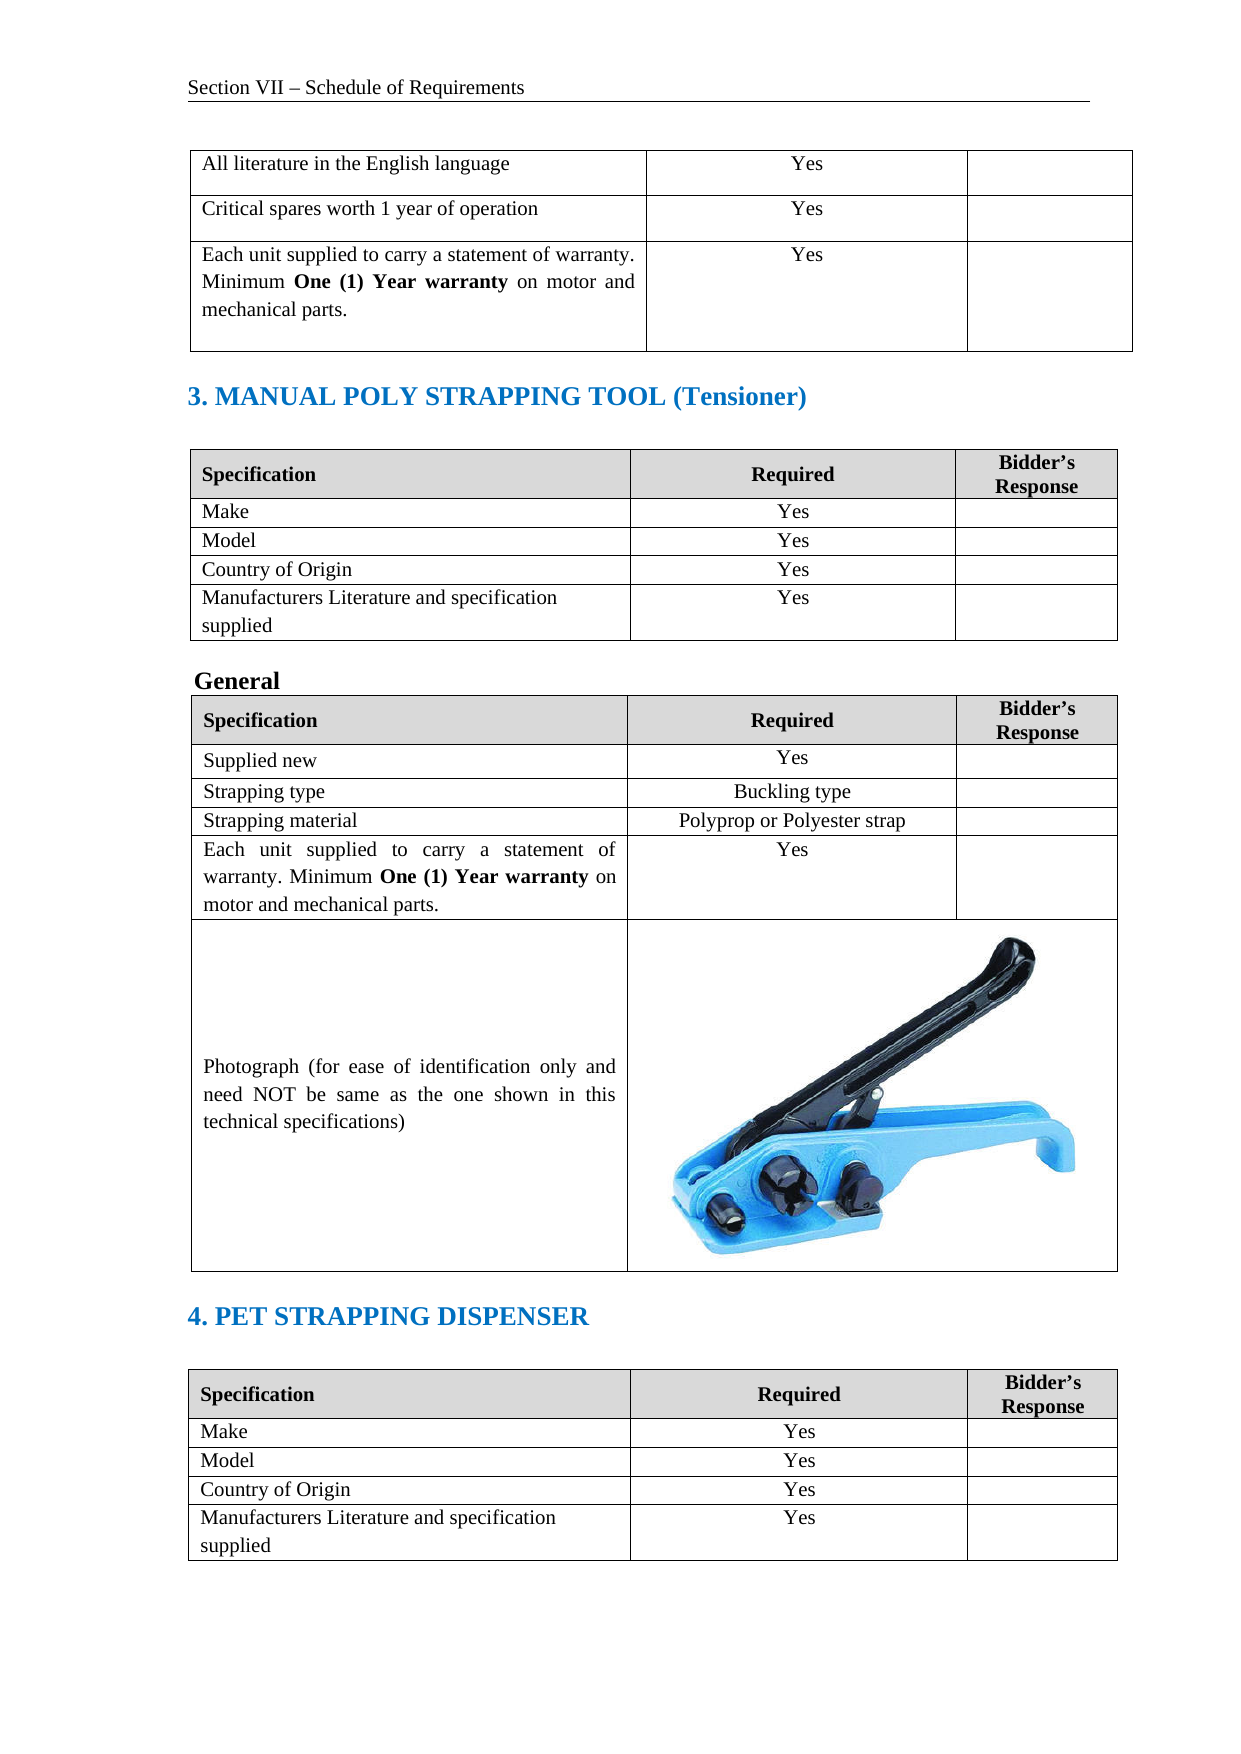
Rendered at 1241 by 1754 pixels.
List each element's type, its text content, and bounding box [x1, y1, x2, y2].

table_cell Yes [631, 1419, 967, 1447]
table_cell [968, 242, 1132, 351]
table_cell [968, 1505, 1117, 1560]
table_cell [628, 920, 1117, 1271]
table_cell Model [191, 528, 630, 555]
table_cell Yes [628, 745, 956, 778]
table_cell [956, 528, 1117, 555]
text 3. MANUAL POLY STRAPPING TOOL (Tensioner) [187, 380, 1090, 412]
table_header Specification [191, 450, 630, 498]
table_cell [968, 1448, 1117, 1476]
text General [187, 666, 1090, 695]
table_cell Yes [647, 242, 967, 351]
table_header Specification [189, 1370, 630, 1418]
table_cell [957, 836, 1117, 919]
table_cell Country of Origin [189, 1477, 630, 1504]
table_cell [968, 151, 1132, 195]
table_cell [968, 1419, 1117, 1447]
table_cell Yes [631, 556, 955, 584]
table_cell [957, 808, 1117, 835]
table_cell Supplied new [192, 745, 627, 778]
table_cell Yes [631, 585, 955, 640]
table_cell Buckling type [628, 779, 956, 807]
table_cell Yes [631, 1505, 967, 1560]
table_header Required [631, 450, 955, 498]
table_cell Each unit supplied to carry a statement of warranty. Minimum One (1) Year warranty on motor and mechanical parts. [192, 836, 627, 919]
table_header Bidder’s Response [957, 696, 1117, 744]
table_cell [956, 556, 1117, 584]
table_cell Critical spares worth 1 year of operation [191, 196, 646, 241]
table_cell [968, 1477, 1117, 1504]
table_cell Polyprop or Polyester strap [628, 808, 956, 835]
table_header Bidder’s Response [956, 450, 1117, 498]
table_header Required [628, 696, 956, 744]
table_cell Yes [631, 1448, 967, 1476]
table_cell Yes [631, 499, 955, 527]
table_cell Make [191, 499, 630, 527]
table_cell [956, 499, 1117, 527]
table_cell Yes [631, 528, 955, 555]
table_header Required [631, 1370, 967, 1418]
table_header Specification [192, 696, 627, 744]
table_cell [957, 779, 1117, 807]
table_cell Yes [647, 151, 967, 195]
table_cell Photograph (for ease of identification only and need NOT be same as the one shown in this technical specifications) [192, 920, 627, 1271]
table_cell All literature in the English language [191, 151, 646, 195]
table_cell Strapping material [192, 808, 627, 835]
table_cell Yes [647, 196, 967, 241]
text 4. PET STRAPPING DISPENSER [187, 1301, 1090, 1332]
table_cell Strapping type [192, 779, 627, 807]
table_cell [957, 745, 1117, 778]
table_cell [956, 585, 1117, 640]
table_cell Yes [628, 836, 956, 919]
table_cell [968, 196, 1132, 241]
table_cell Country of Origin [191, 556, 630, 584]
table_cell Manufacturers Literature and specification supplied [191, 585, 630, 640]
table_cell Yes [631, 1477, 967, 1504]
table_cell Make [189, 1419, 630, 1447]
table_header Bidder’s Response [968, 1370, 1117, 1418]
table_cell Model [189, 1448, 630, 1476]
picture [653, 920, 1092, 1268]
table_cell Each unit supplied to carry a statement of warranty. Minimum One (1) Year warranty on motor and mechanical parts. [191, 242, 646, 351]
table_cell Manufacturers Literature and specification supplied [189, 1505, 630, 1560]
